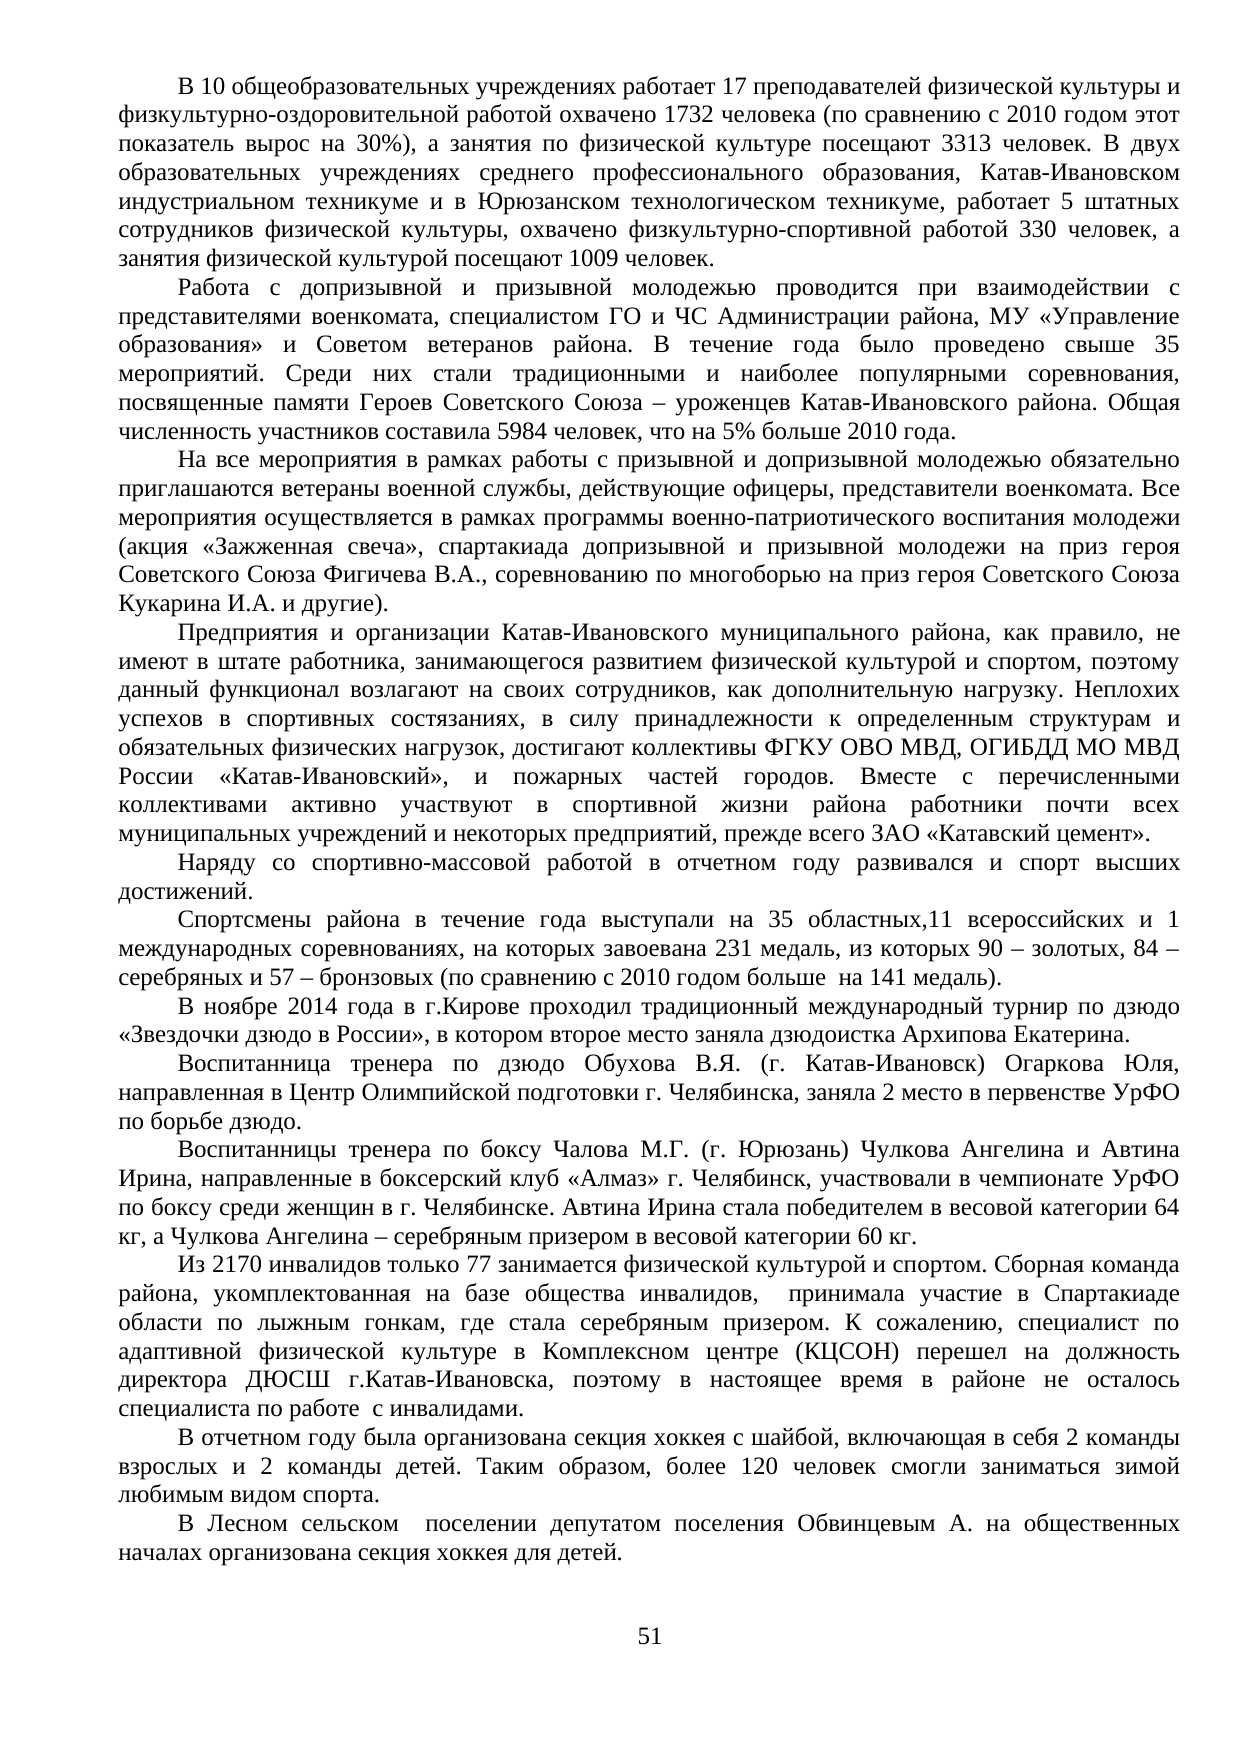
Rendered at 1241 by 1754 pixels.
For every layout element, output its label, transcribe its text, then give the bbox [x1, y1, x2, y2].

text Воспитанница тренера по дзюдо Обухова В.Я. (г. Катав-Ивановск) Огаркова Юля, направленная в Центр Олимпийской подготовки г. Челябинска, заняла 2 место в первенстве УрФО по борьбе дзюдо. [118, 1048, 1181, 1134]
text Наряду со спортивно-массовой работой в отчетном году развивался и спорт высших достижений. [118, 847, 1181, 904]
text Из 2170 инвалидов только 77 занимается физической культурой и спортом. Сборная команда района, укомплектованная на базе общества инвалидов, принимала участие в Спартакиаде области по лыжным гонкам, где стала серебряным призером. К сожалению, специалист по адаптивной физической культуре в Комплексном центре (КЦСОН) перешел на должность директора ДЮСШ г.Катав-Ивановска, поэтому в настоящее время в районе не осталось специалиста по работе с инвалидами. [118, 1249, 1181, 1422]
text В 10 общеобразовательных учреждениях работает 17 преподавателей физической культуры и физкультурно-оздоровительной работой охвачено 1732 человека (по сравнению с 2010 годом этот показатель вырос на 30%), а занятия по физической культуре посещают 3313 человек. В двух образовательных учреждениях среднего профессионального образования, Катав-Ивановском индустриальном техникуме и в Юрюзанском технологическом техникуме, работает 5 штатных сотрудников физической культуры, охвачено физкультурно-спортивной работой 330 человек, а занятия физической культурой посещают 1009 человек. [118, 71, 1181, 272]
text В ноябре 2014 года в г.Кирове проходил традиционный международный турнир по дзюдо «Звездочки дзюдо в России», в котором второе место заняла дзюдоистка Архипова Екатерина. [118, 991, 1181, 1048]
text В отчетном году была организована секция хоккея с шайбой, включающая в себя 2 команды взрослых и 2 команды детей. Таким образом, более 120 человек смогли заниматься зимой любимым видом спорта. [118, 1422, 1181, 1508]
text Спортсмены района в течение года выступали на 35 областных,11 всероссийских и 1 международных соревнованиях, на которых завоевана 231 медаль, из которых 90 – золотых, 84 – серебряных и 57 – бронзовых (по сравнению с 2010 годом больше на 141 медаль). [118, 904, 1181, 991]
text В Лесном сельском поселении депутатом поселения Обвинцевым А. на общественных началах организована секция хоккея для детей. [118, 1508, 1181, 1566]
text Воспитанницы тренера по боксу Чалова М.Г. (г. Юрюзань) Чулкова Ангелина и Автина Ирина, направленные в боксерский клуб «Алмаз» г. Челябинск, участвовали в чемпионате УрФО по боксу среди женщин в г. Челябинске. Автина Ирина стала победителем в весовой категории 64 кг, а Чулкова Ангелина – серебряным призером в весовой категории 60 кг. [118, 1134, 1181, 1249]
text Предприятия и организации Катав-Ивановского муниципального района, как правило, не имеют в штате работника, занимающегося развитием физической культурой и спортом, поэтому данный функционал возлагают на своих сотрудников, как дополнительную нагрузку. Неплохих успехов в спортивных состязаниях, в силу принадлежности к определенным структурам и обязательных физических нагрузок, достигают коллективы ФГКУ ОВО МВД, ОГИБДД МО МВД России «Катав-Ивановский», и пожарных частей городов. Вместе с перечисленными коллективами активно участвуют в спортивной жизни района работники почти всех муниципальных учреждений и некоторых предприятий, прежде всего ЗАО «Катавский цемент». [118, 617, 1181, 847]
text На все мероприятия в рамках работы с призывной и допризывной молодежью обязательно приглашаются ветераны военной службы, действующие офицеры, представители военкомата. Все мероприятия осуществляется в рамках программы военно-патриотического воспитания молодежи (акция «Зажженная свеча», спартакиада допризывной и призывной молодежи на приз героя Советского Союза Фигичева В.А., соревнованию по многоборью на приз героя Советского Союза Кукарина И.А. и другие). [118, 444, 1181, 617]
text Работа с допризывной и призывной молодежью проводится при взаимодействии с представителями военкомата, специалистом ГО и ЧС Администрации района, МУ «Управление образования» и Советом ветеранов района. В течение года было проведено свыше 35 мероприятий. Среди них стали традиционными и наиболее популярными соревнования, посвященные памяти Героев Советского Союза – уроженцев Катав-Ивановского района. Общая численность участников составила 5984 человек, что на 5% больше 2010 года. [118, 272, 1181, 444]
